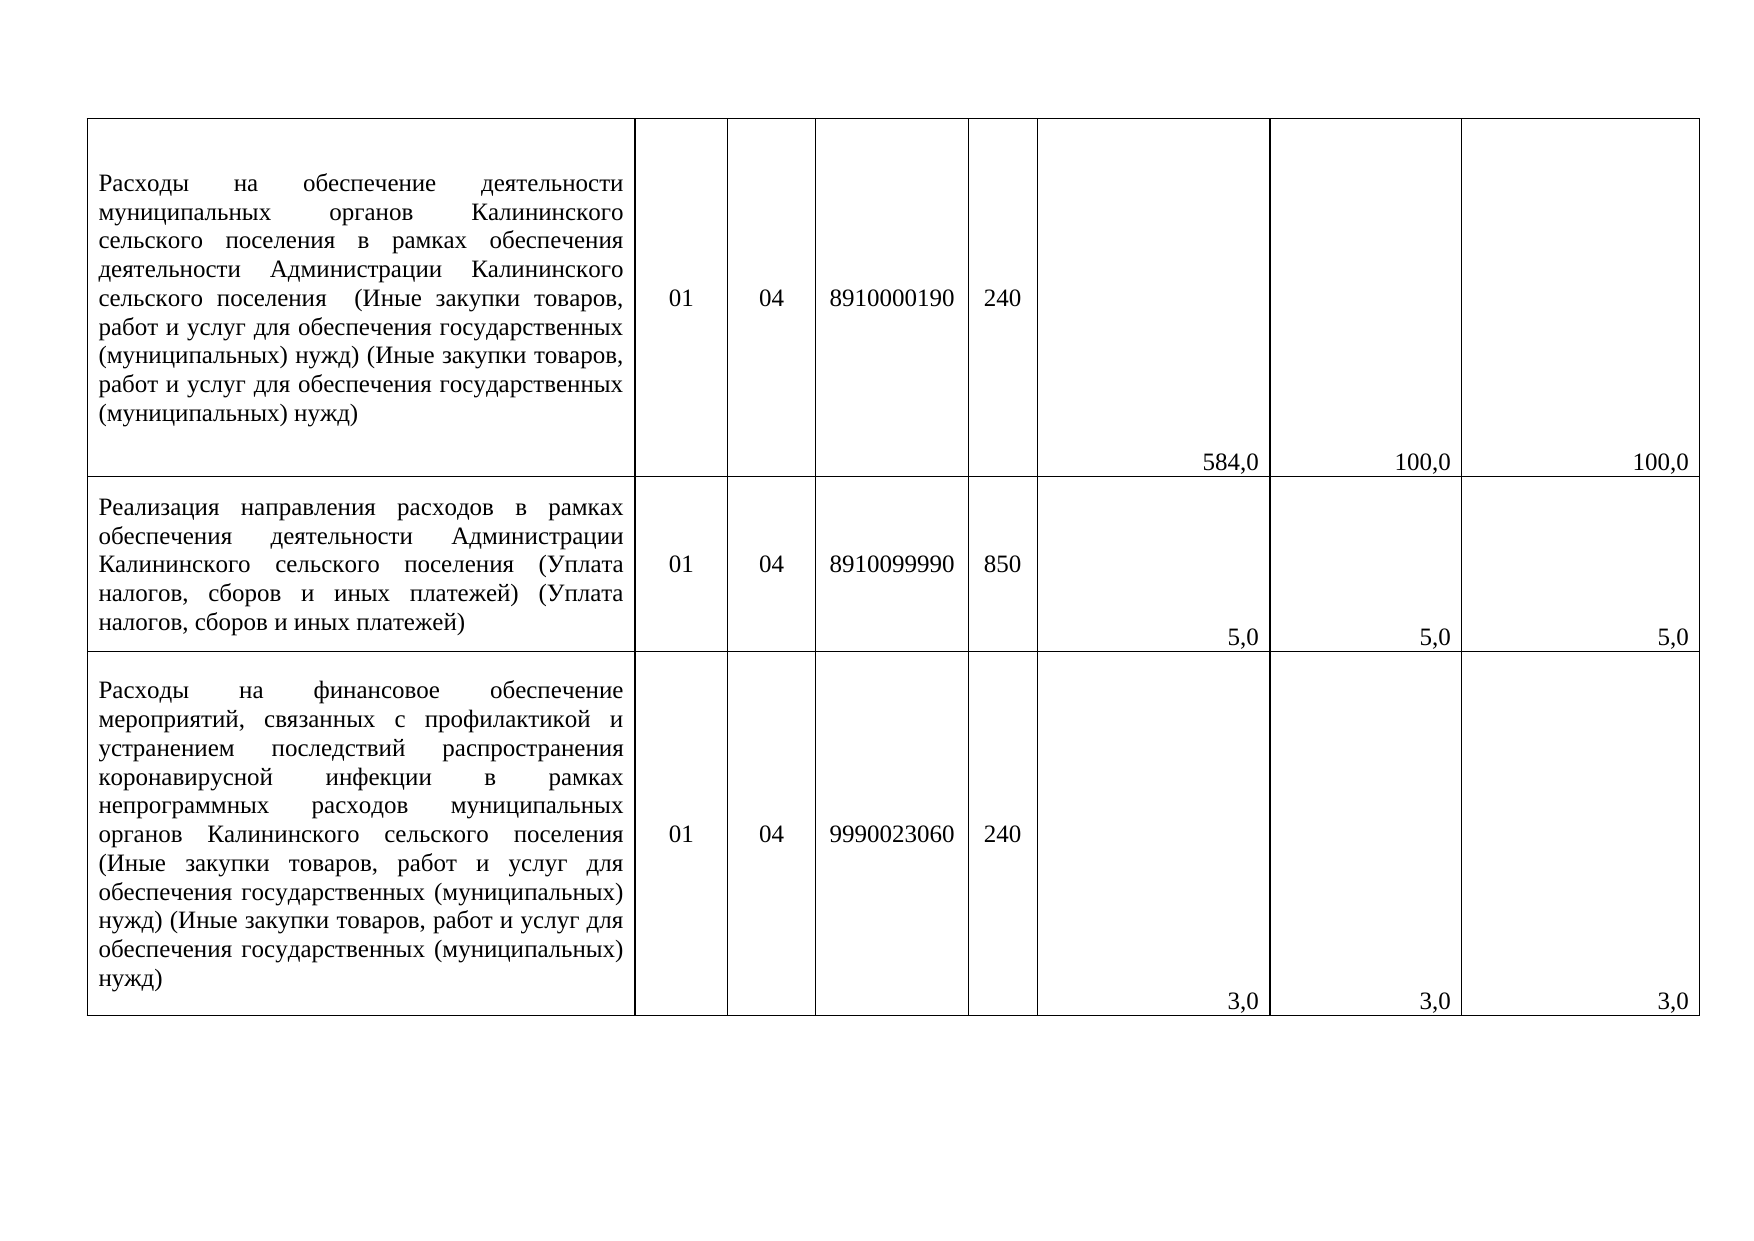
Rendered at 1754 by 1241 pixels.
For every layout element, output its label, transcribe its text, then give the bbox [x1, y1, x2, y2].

table_cell Реализация направления расходов в рамках обеспечения деятельности Администрации Калининского сельского поселения (Уплата налогов, сборов и иных платежей) (Уплата налогов, сборов и иных платежей) [88, 477, 634, 651]
table_cell 9990023060 [816, 652, 968, 1015]
table_cell 3,0 [1271, 652, 1461, 1015]
table_cell 04 [728, 119, 815, 476]
table_cell Расходы на обеспечение деятельности муниципальных органов Калининского сельского поселения в рамках обеспечения деятельности Администрации Калининского сельского поселения (Иные закупки товаров, работ и услуг для обеспечения государственных (муниципальных) нужд) (Иные закупки товаров, работ и услуг для обеспечения государственных (муниципальных) нужд) [88, 119, 634, 476]
table_cell 04 [728, 652, 815, 1015]
table_cell 3,0 [1038, 652, 1269, 1015]
table_cell Расходы на финансовое обеспечение мероприятий, связанных с профилактикой и устранением последствий распространения коронавирусной инфекции в рамках непрограммных расходов муниципальных органов Калининского сельского поселения (Иные закупки товаров, работ и услуг для обеспечения государственных (муниципальных) нужд) (Иные закупки товаров, работ и услуг для обеспечения государственных (муниципальных) нужд) [88, 652, 634, 1015]
table_cell 5,0 [1462, 477, 1699, 651]
table_cell 5,0 [1038, 477, 1269, 651]
table_cell 850 [969, 477, 1037, 651]
table_cell 8910000190 [816, 119, 968, 476]
table_cell 01 [636, 119, 727, 476]
table_cell 8910099990 [816, 477, 968, 651]
table_cell 04 [728, 477, 815, 651]
table_cell 01 [636, 652, 727, 1015]
table_cell 3,0 [1462, 652, 1699, 1015]
table_cell 240 [969, 119, 1037, 476]
table_cell 100,0 [1271, 119, 1461, 476]
table_cell 5,0 [1271, 477, 1461, 651]
table_cell 01 [636, 477, 727, 651]
table_cell 100,0 [1462, 119, 1699, 476]
table_cell 584,0 [1038, 119, 1269, 476]
table_cell 240 [969, 652, 1037, 1015]
